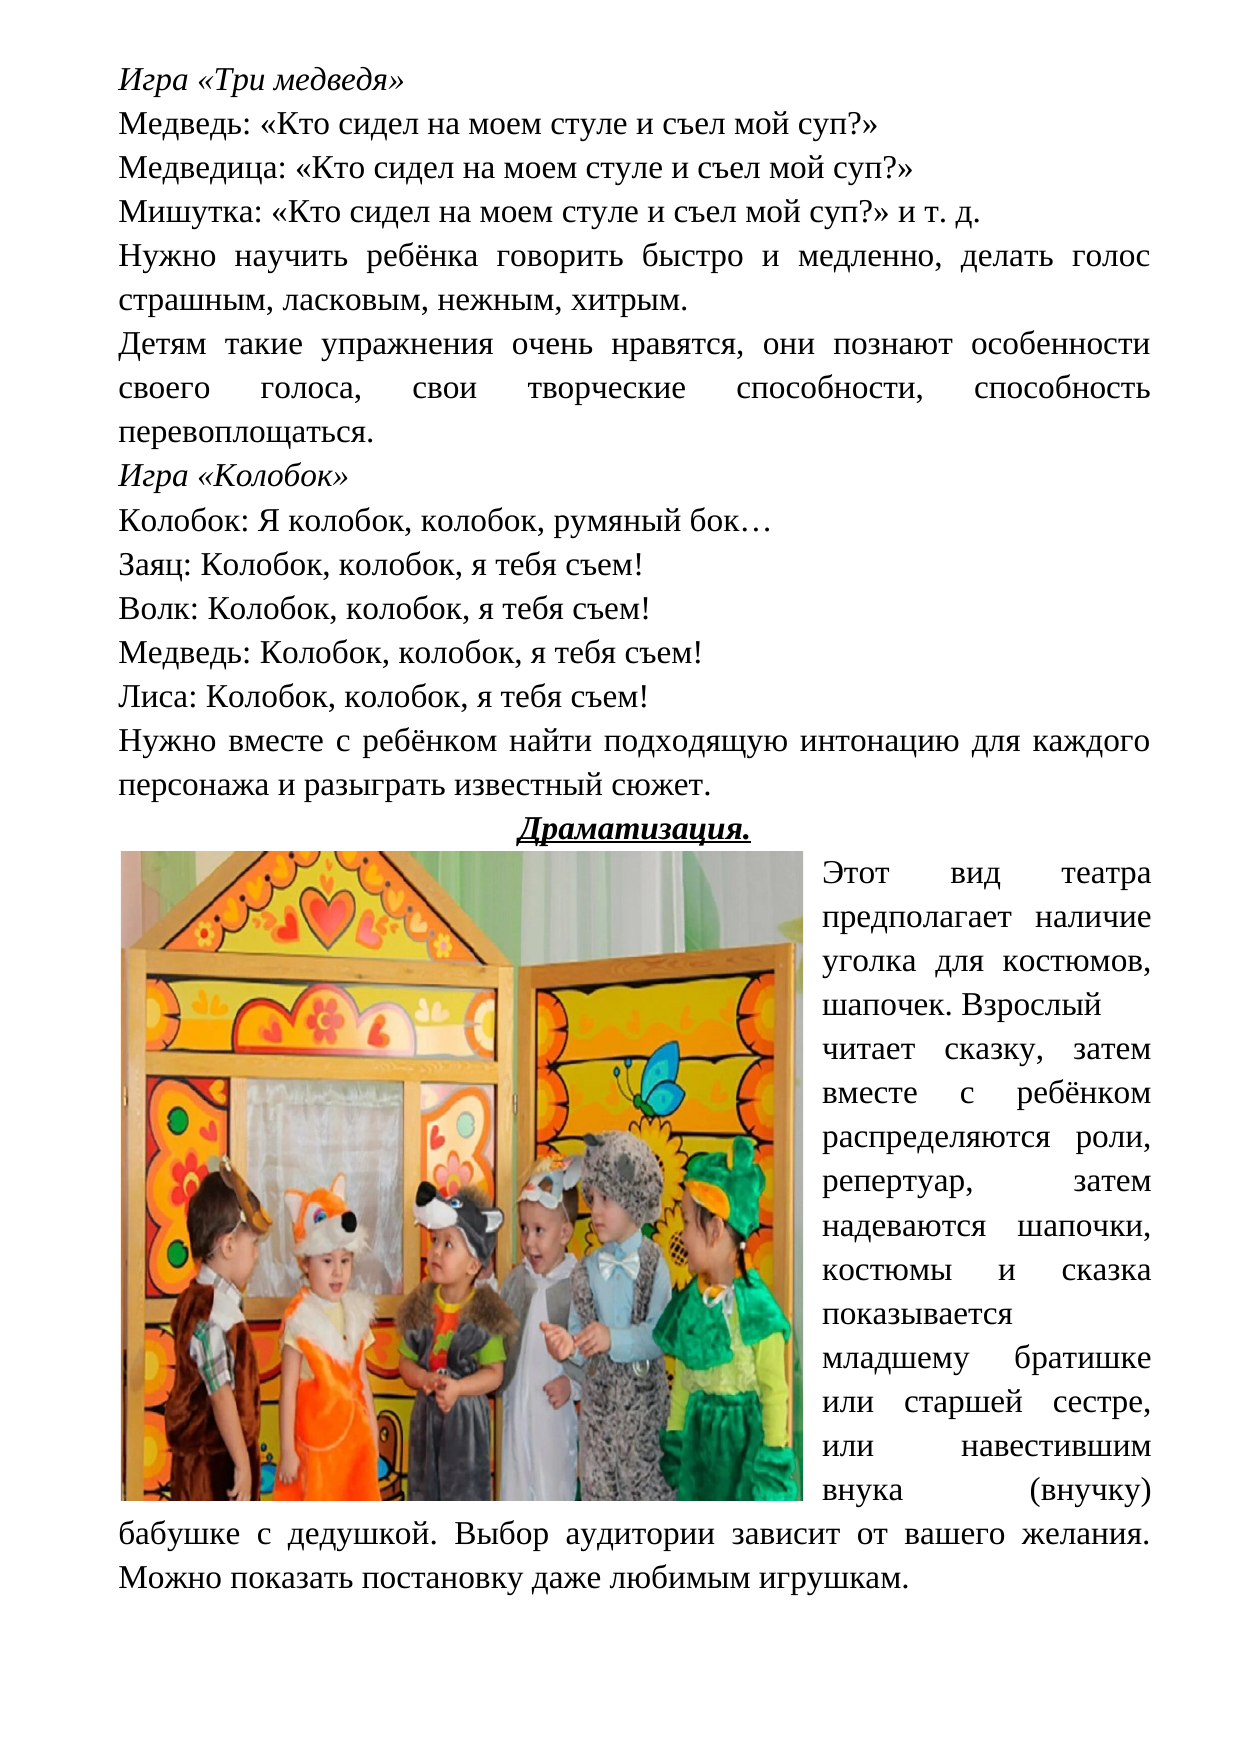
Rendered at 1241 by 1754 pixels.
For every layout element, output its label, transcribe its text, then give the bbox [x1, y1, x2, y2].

text Нужно научить ребёнка говорить быстро и медленно, делать голос страшным, ласковым, нежным, хитрым. [118, 235, 1152, 318]
text Медведь: Колобок, колобок, я тебя съем! [118, 632, 1152, 670]
text Детям такие упражнения очень нравятся, они познают особенности своего голоса, свои творческие способности, способность перевоплощаться. [118, 323, 1152, 450]
text Колобок: Я колобок, колобок, румяный бок… [118, 500, 1152, 538]
text Мишутка: «Кто сидел на моем стуле и съел мой суп?» и т. д. [118, 191, 1152, 230]
text Лиса: Колобок, колобок, я тебя съем! [118, 676, 1152, 714]
text Волк: Колобок, колобок, я тебя съем! [118, 588, 1152, 626]
text Игра «Три медведя» [118, 59, 1152, 97]
picture [118, 851, 803, 1498]
text Драматизация. [118, 808, 1152, 847]
text Медведь: «Кто сидел на моем стуле и съел мой суп?» [118, 103, 1152, 142]
text Игра «Колобок» [118, 456, 1152, 494]
text Нужно вместе с ребёнком найти подходящую интонацию для каждого персонажа и разыграть известный сюжет. [118, 720, 1152, 802]
text Медведица: «Кто сидел на моем стуле и съел мой суп?» [118, 147, 1152, 186]
text Заяц: Колобок, колобок, я тебя съем! [118, 544, 1152, 582]
